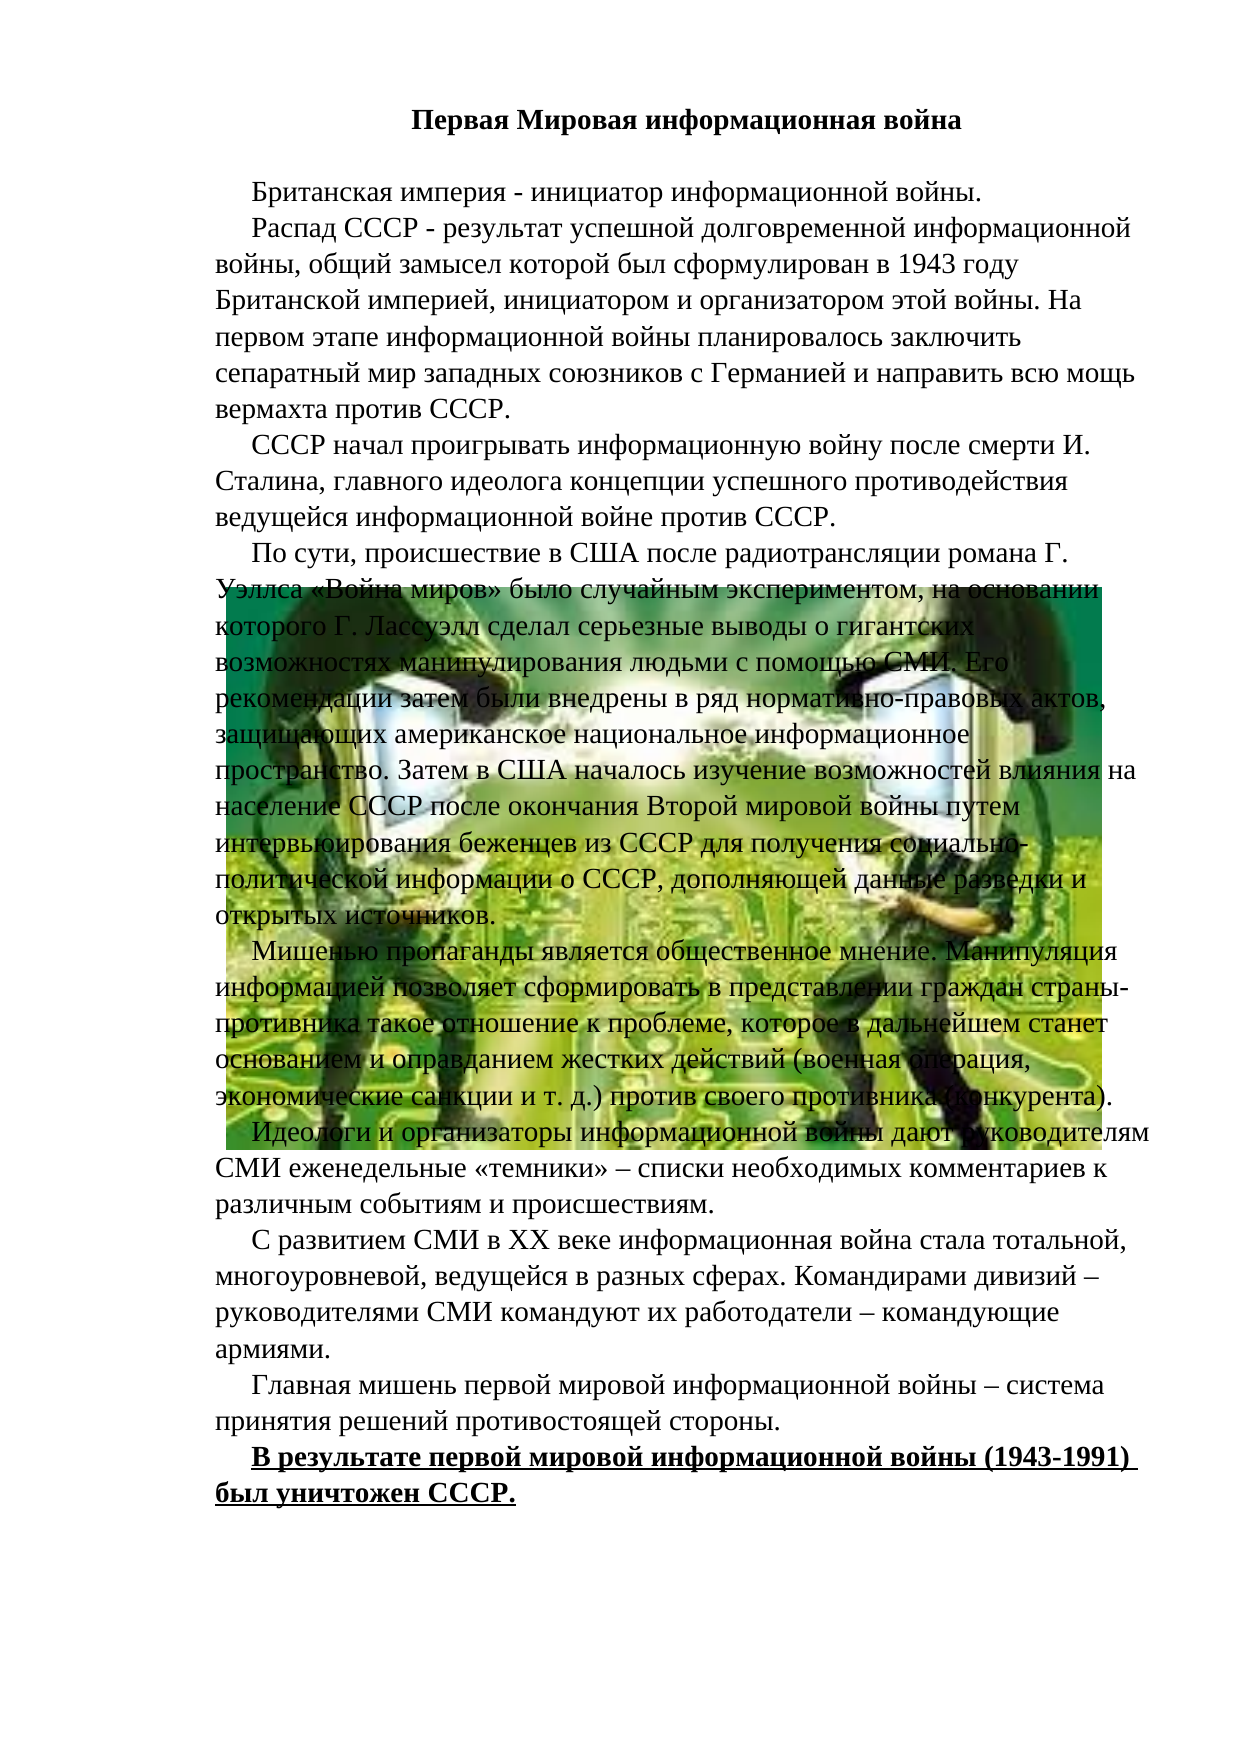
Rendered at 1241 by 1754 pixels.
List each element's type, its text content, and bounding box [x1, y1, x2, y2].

text Первая Мировая информационная война [177, 102, 1152, 135]
text СССР начал проигрывать информационную войну после смерти И. Сталина, главного идеолога концепции успешного противодействия ведущейся информационной войне против СССР. [215, 427, 1152, 533]
text С развитием СМИ в XX веке информационная война стала тотальной, многоуровневой, ведущейся в разных сферах. Командирами дивизий – руководителями СМИ командуют их работодатели – командующие армиями. [215, 1222, 1152, 1364]
text В результате первой мировой информационной войны (1943-1991) был уничтожен СССР. [215, 1439, 1152, 1509]
text Мишенью пропаганды является общественное мнение. Манипуляция информацией позволяет сформировать в представлении граждан страны-противника такое отношение к проблеме, которое в дальнейшем станет основанием и оправданием жестких действий (военная операция, экономические санкции и т. д.) против своего противника (конкурента). [215, 933, 1152, 1111]
text Британская империя - инициатор информационной войны. [215, 174, 1152, 208]
text Главная мишень первой мировой информационной войны – система принятия решений противостоящей стороны. [215, 1367, 1152, 1437]
text Идеологи и организаторы информационной войны дают руководителям СМИ еженедельные «темники» – списки необходимых комментариев к различным событиям и происшествиям. [215, 1114, 1152, 1220]
text Распад СССР - результат успешной долговременной информационной войны, общий замысел которой был сформулирован в 1943 году Британской империей, инициатором и организатором этой войны. На первом этапе информационной войны планировалось заключить сепаратный мир западных союзников с Германией и направить всю мощь вермахта против СССР. [215, 210, 1152, 424]
text По сути, происшествие в США после радиотрансляции романа Г. Уэллса «Война миров» было случайным экспериментом, на основании которого Г. Лассуэлл сделал серьезные выводы о гигантских возможностях манипулирования людьми с помощью СМИ. Его рекомендации затем были внедрены в ряд нормативно-правовых актов, защищающих американское национальное информационное пространство. Затем в США началось изучение возможностей влияния на население СССР после окончания Второй мировой войны путем интервьюирования беженцев из СССР для получения социально-политической информации о СССР, дополняющей данные разведки и открытых источников. [215, 536, 1152, 931]
